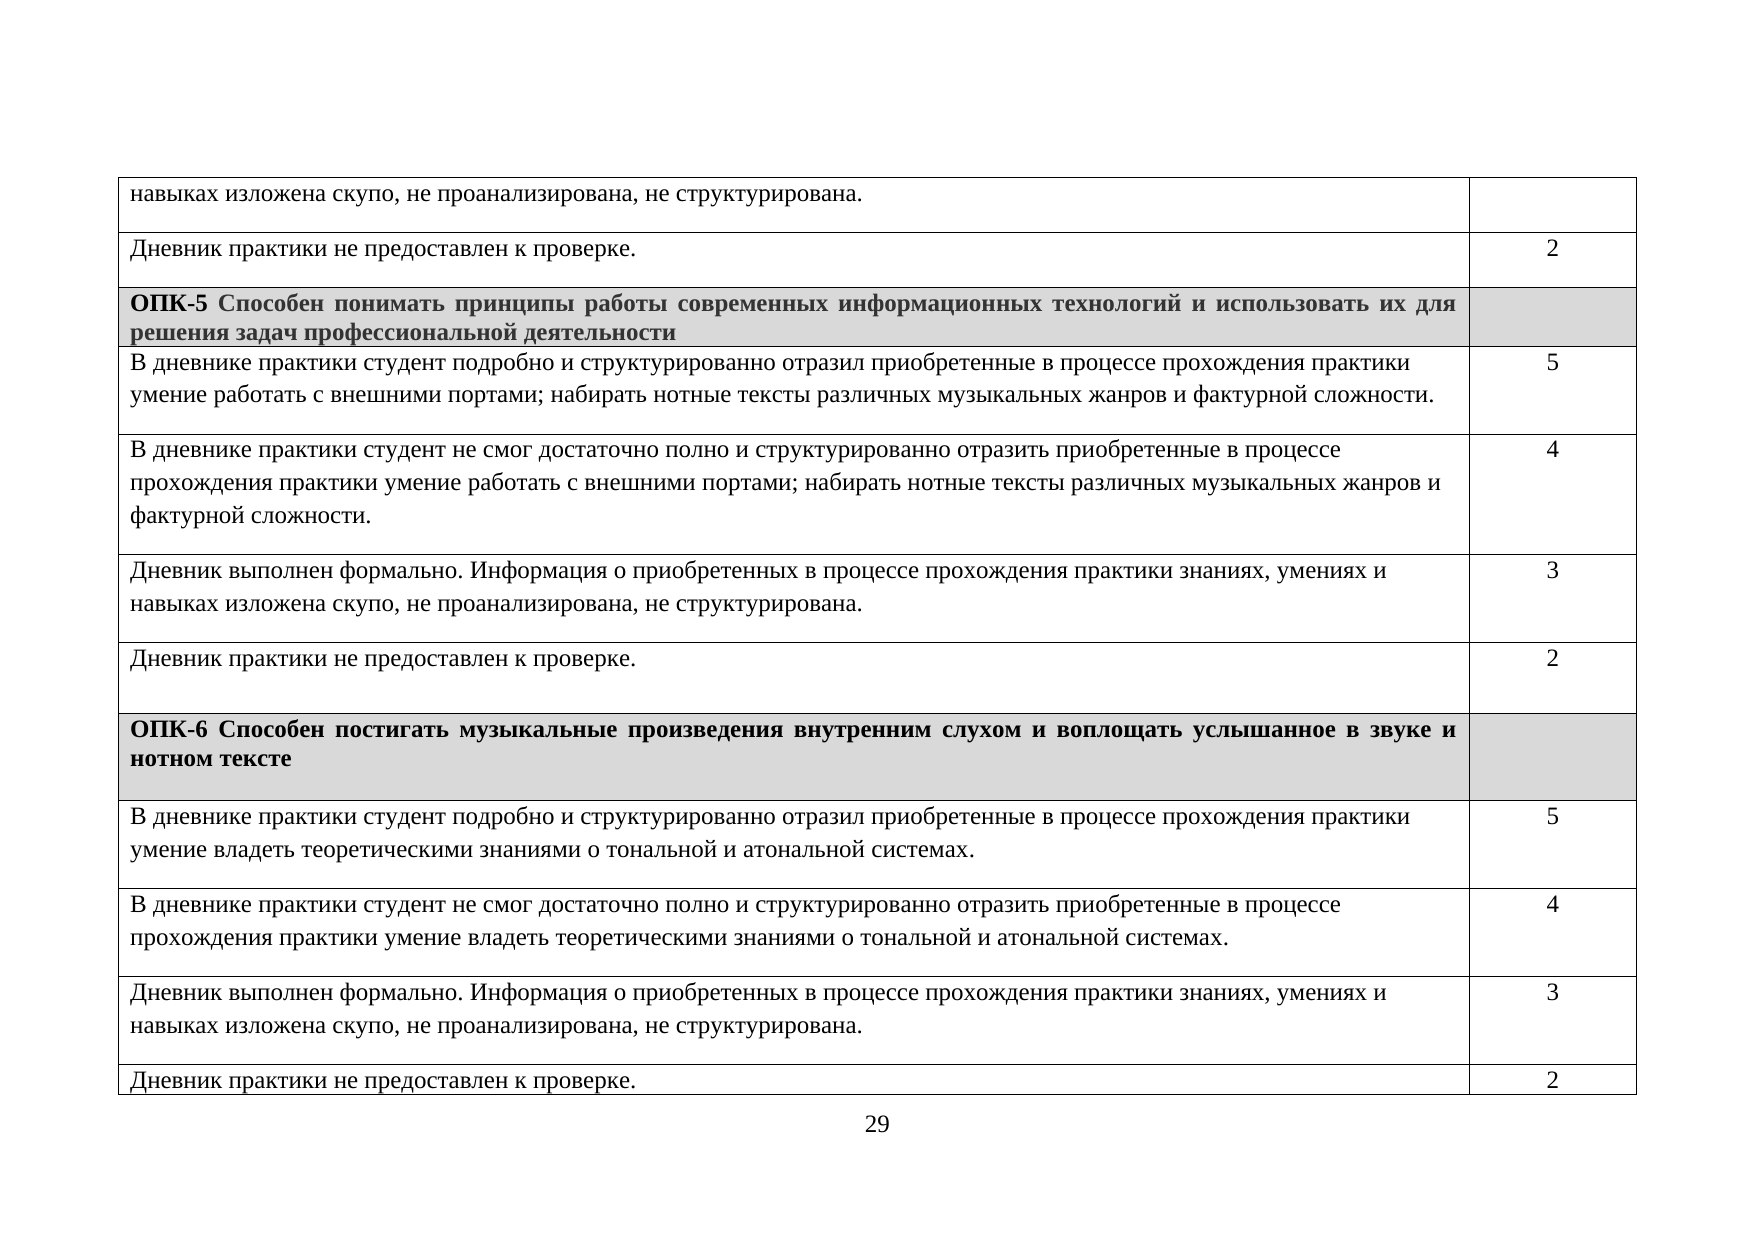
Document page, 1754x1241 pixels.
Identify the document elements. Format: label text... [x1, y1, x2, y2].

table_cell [119, 1065, 1469, 1094]
table_cell Дневник практики не предоставлен к проверке. [119, 233, 1469, 287]
table_cell Дневник практики не предоставлен к проверке. [119, 643, 1469, 713]
table_cell В дневнике практики студент не смог достаточно полно и структурированно отразить приобретенные в процессе прохождения практики умение владеть теоретическими знаниями о тональной и атональной системах. [119, 889, 1469, 976]
table_cell В дневнике практики студент не смог достаточно полно и структурированно отразить приобретенные в процессе прохождения практики умение работать с внешними портами; набирать нотные тексты различных музыкальных жанров и фактурной сложности. [119, 435, 1469, 554]
table_cell ОПК-6 Способен постигать музыкальные произведения внутренним слухом и воплощать услышанное в звуке и нотном тексте [119, 714, 1469, 800]
table_cell В дневнике практики студент подробно и структурированно отразил приобретенные в процессе прохождения практики умение владеть теоретическими знаниями о тональной и атональной системах. [119, 801, 1469, 888]
table_cell 2 [1470, 643, 1636, 713]
table_cell 4 [1470, 435, 1636, 554]
table_cell 4 [1470, 889, 1636, 976]
table_cell 3 [1470, 977, 1636, 1064]
table_cell В дневнике практики студент подробно и структурированно отразил приобретенные в процессе прохождения практики умение работать с внешними портами; набирать нотные тексты различных музыкальных жанров и фактурной сложности. [119, 347, 1469, 433]
table_cell [1470, 714, 1636, 800]
table_cell ОПК-5 Способен понимать принципы работы современных информационных технологий и использовать их для решения задач профессиональной деятельности [119, 288, 1469, 346]
table_cell [1470, 288, 1636, 346]
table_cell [119, 178, 1469, 232]
table_cell 5 [1470, 347, 1636, 433]
table_cell 2 [1470, 1065, 1636, 1094]
table_cell 5 [1470, 801, 1636, 888]
table_cell 3 [1470, 555, 1636, 642]
table_cell 3 [1470, 178, 1636, 232]
table_cell 2 [1470, 233, 1636, 287]
